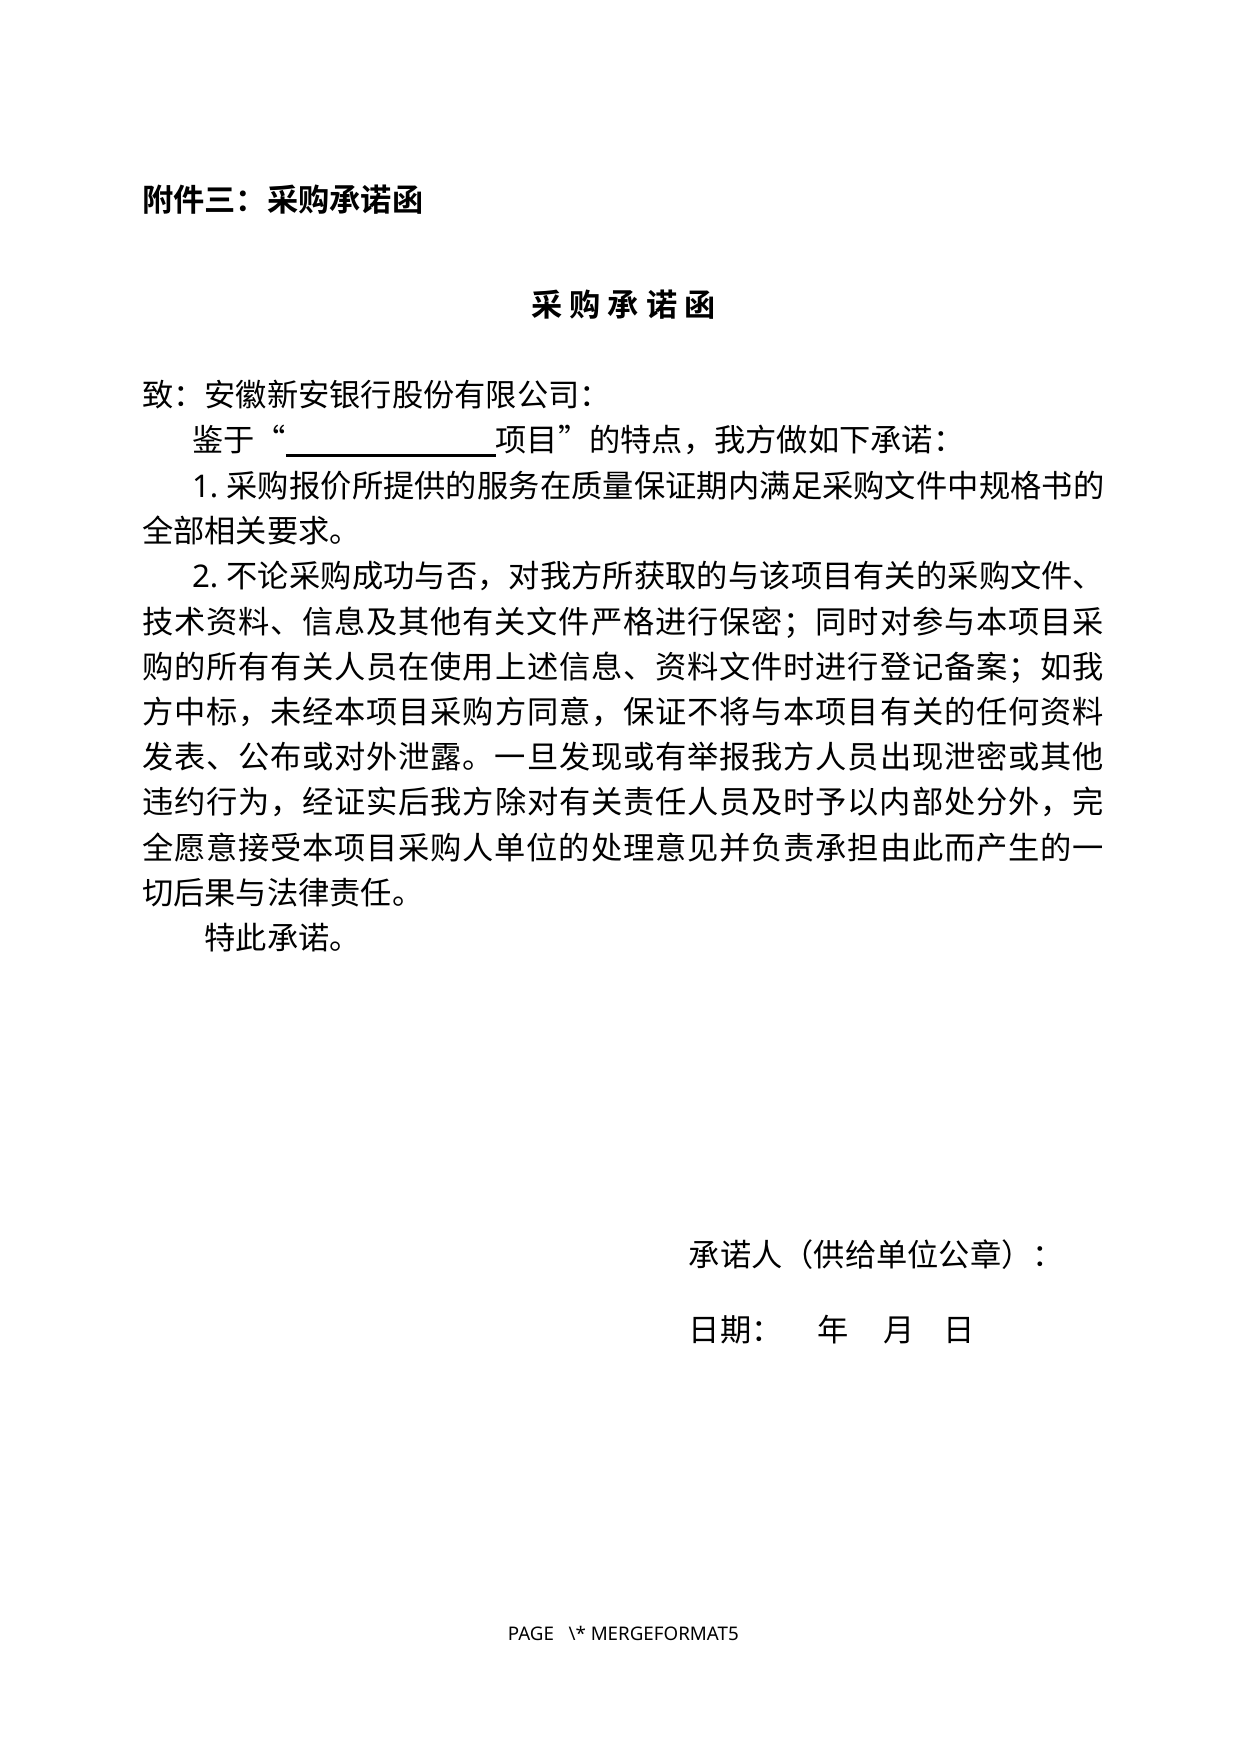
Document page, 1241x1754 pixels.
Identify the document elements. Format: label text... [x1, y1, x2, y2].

subtitle 附件三：采购承诺函 [142, 175, 1104, 220]
text 鉴于“ 项目”的特点，我方做如下承诺： [142, 416, 1104, 461]
text 承诺人（供给单位公章）： [142, 1230, 1104, 1275]
text 日期： 年 月 日 [142, 1305, 1104, 1350]
text 采 购 承 诺 函 [142, 280, 1104, 325]
text 致：安徽新安银行股份有限公司： [142, 370, 1104, 416]
text 2. 不论采购成功与否，对我方所获取的与该项目有关的采购文件、技术资料、信息及其他有关文件严格进行保密；同时对参与本项目采购的所有有关人员在使用上述信息、资料文件时进行登记备案；如我方中标，未经本项目采购方同意，保证不将与本项目有关的任何资料发表、公布或对外泄露。一旦发现或有举报我方人员出现泄密或其他违约行为，经证实后我方除对有关责任人员及时予以内部处分外，完全愿意接受本项目采购人单位的处理意见并负责承担由此而产生的一切后果与法律责任。 [142, 551, 1104, 913]
text 1. 采购报价所提供的服务在质量保证期内满足采购文件中规格书的全部相关要求。 [142, 461, 1104, 551]
text 特此承诺。 [142, 913, 1104, 958]
